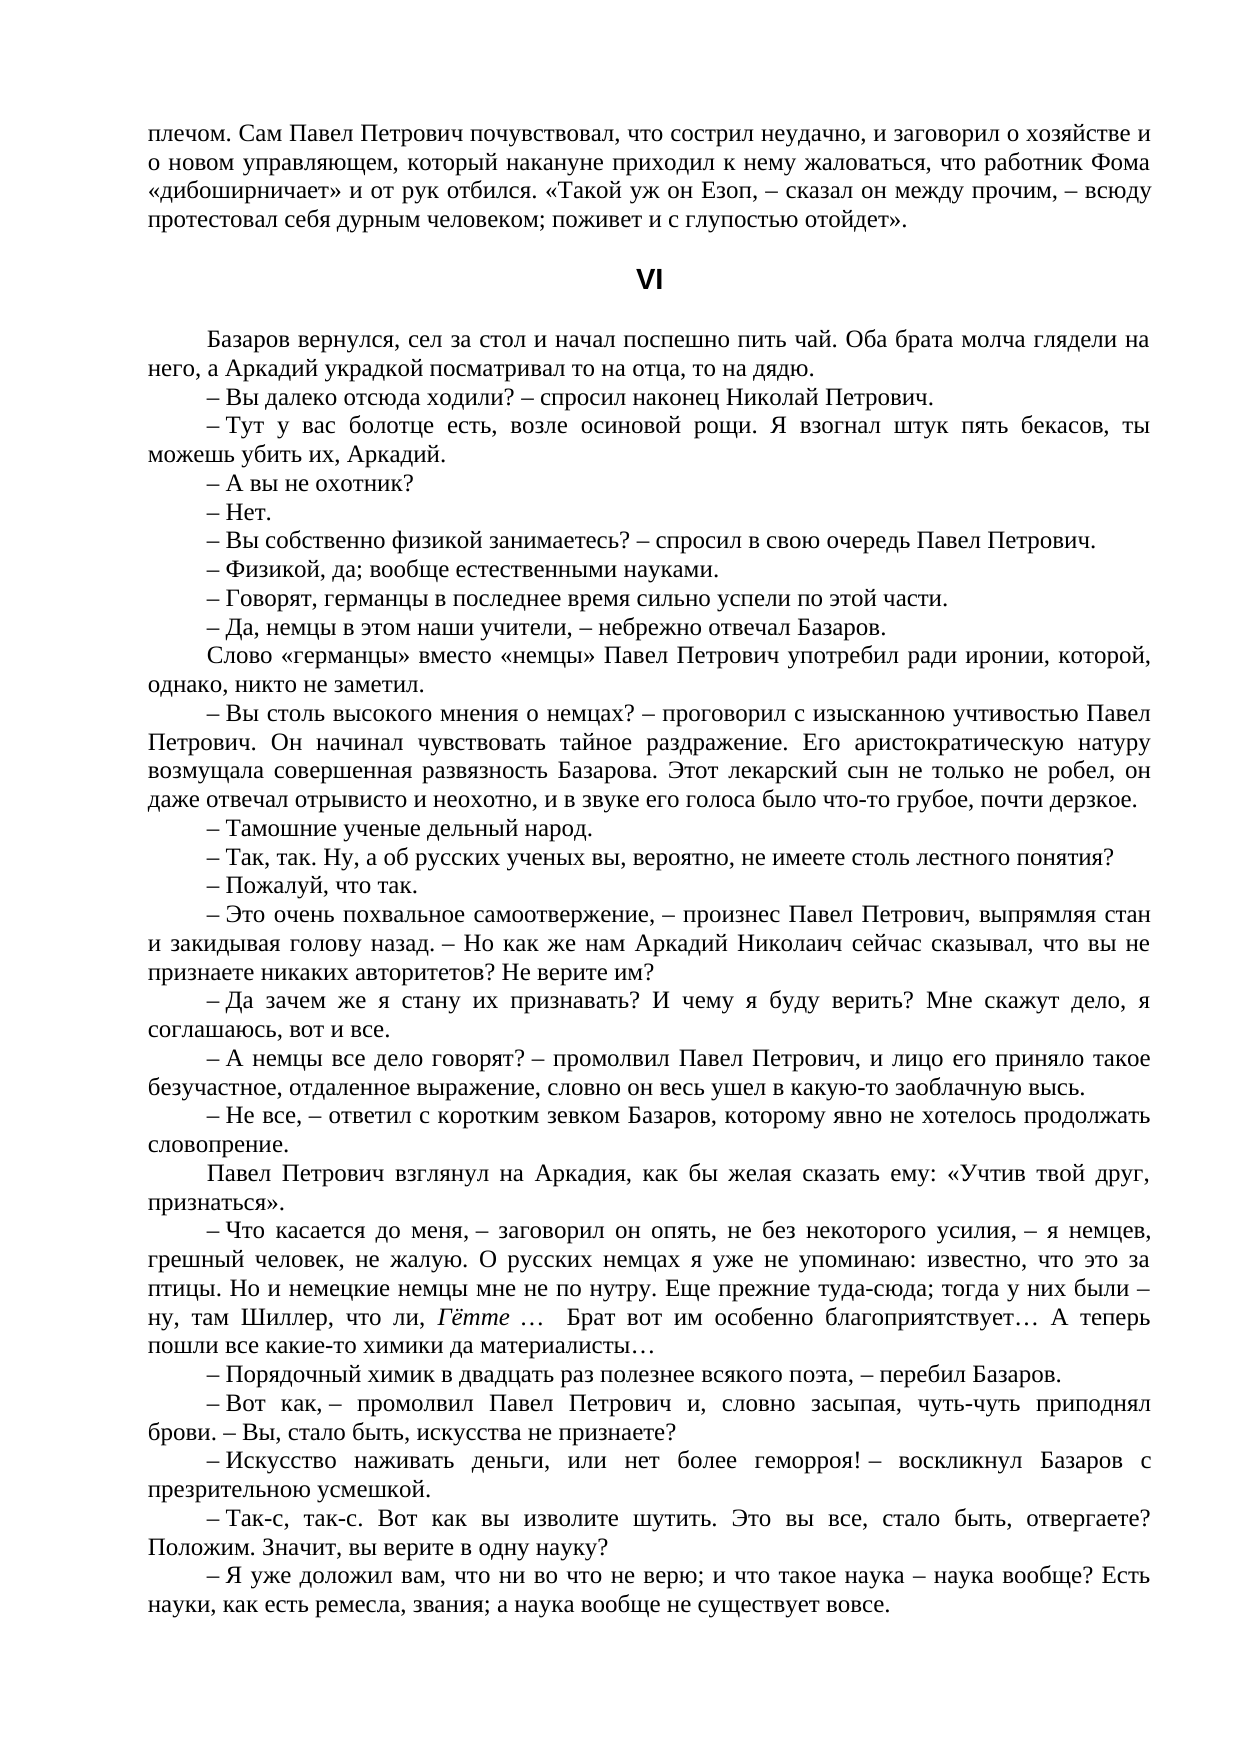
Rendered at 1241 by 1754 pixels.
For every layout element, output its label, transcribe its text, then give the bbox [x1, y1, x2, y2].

text – Говорят, германцы в последнее время сильно успели по этой части. [148, 583, 1152, 612]
text – Пожалуй, что так. [148, 870, 1152, 899]
text – Да, немцы в этом наши учители, – небрежно отвечал Базаров. [148, 612, 1152, 640]
text Павел Петрович взглянул на Аркадия, как бы желая сказать ему: «Учтив твой друг, признаться». [148, 1158, 1152, 1215]
text – Вы собственно физикой занимаетесь? – спросил в свою очередь Павел Петрович. [148, 525, 1152, 554]
text – Вы столь высокого мнения о немцах? – проговорил с изысканною учтивостью Павел Петрович. Он начинал чувствовать тайное раздражение. Его аристократическую натуру возмущала совершенная развязность Базарова. Этот лекарский сын не только не робел, он даже отвечал отрывисто и неохотно, и в звуке его голоса было что-то грубое, почти дерзкое. [148, 698, 1152, 813]
text – Так-с, так-с. Вот как вы изволите шутить. Это вы все, стало быть, отвергаете? Положим. Значит, вы верите в одну науку? [148, 1503, 1152, 1560]
text – А вы не охотник? [148, 468, 1152, 497]
text Базаров вернулся, сел за стол и начал поспешно пить чай. Оба брата молча глядели на него, а Аркадий украдкой посматривал то на отца, то на дядю. [148, 324, 1152, 382]
text – Так, так. Ну, а об русских ученых вы, вероятно, не имеете столь лестного понятия? [148, 842, 1152, 870]
text – А немцы все дело говорят? – промолвил Павел Петрович, и лицо его приняло такое безучастное, отдаленное выражение, словно он весь ушел в какую-то заоблачную высь. [148, 1043, 1152, 1100]
text – Вот как, – промолвил Павел Петрович и, словно засыпая, чуть-чуть приподнял брови. – Вы, стало быть, искусства не признаете? [148, 1388, 1152, 1445]
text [148, 118, 1152, 233]
text – Порядочный химик в двадцать раз полезнее всякого поэта, – перебил Базаров. [148, 1359, 1152, 1388]
text Слово «германцы» вместо «немцы» Павел Петрович употребил ради иронии, которой, однако, никто не заметил. [148, 640, 1152, 698]
text – Я уже доложил вам, что ни во что не верю; и что такое наука – наука вообще? Есть науки, как есть ремесла, звания; а наука вообще не существует вовсе. [148, 1560, 1152, 1618]
text – Нет. [148, 497, 1152, 525]
text – Не все, – ответил с коротким зевком Базаров, которому явно не хотелось продолжать словопрение. [148, 1100, 1152, 1158]
text – Тут у вас болотце есть, возле осиновой рощи. Я взогнал штук пять бекасов, ты можешь убить их, Аркадий. [148, 410, 1152, 468]
text – Физикой, да; вообще естественными науками. [148, 554, 1152, 583]
text – Искусство наживать деньги, или нет более геморроя! – воскликнул Базаров с презрительною усмешкой. [148, 1445, 1152, 1503]
text – Что касается до меня, – заговорил он опять, не без некоторого усилия, – я немцев, грешный человек, не жалую. О русских немцах я уже не упоминаю: известно, что это за птицы. Но и немецкие немцы мне не по нутру. Еще прежние туда-сюда; тогда у них были – ну, там Шиллер, что ли, Гётте … Брат вот им особенно благоприятствует… А теперь пошли все какие-то химики да материалисты… [148, 1215, 1152, 1359]
text – Да зачем же я стану их признавать? И чему я буду верить? Мне скажут дело, я соглашаюсь, вот и все. [148, 985, 1152, 1043]
text – Вы далеко отсюда ходили? – спросил наконец Николай Петрович. [148, 382, 1152, 410]
text – Тамошние ученые дельный народ. [148, 813, 1152, 842]
text – Это очень похвальное самоотвержение, – произнес Павел Петрович, выпрямляя стан и закидывая голову назад. – Но как же нам Аркадий Николаич сейчас сказывал, что вы не признаете никаких авторитетов? Не верите им? [148, 899, 1152, 985]
subtitle VI [148, 262, 1152, 295]
